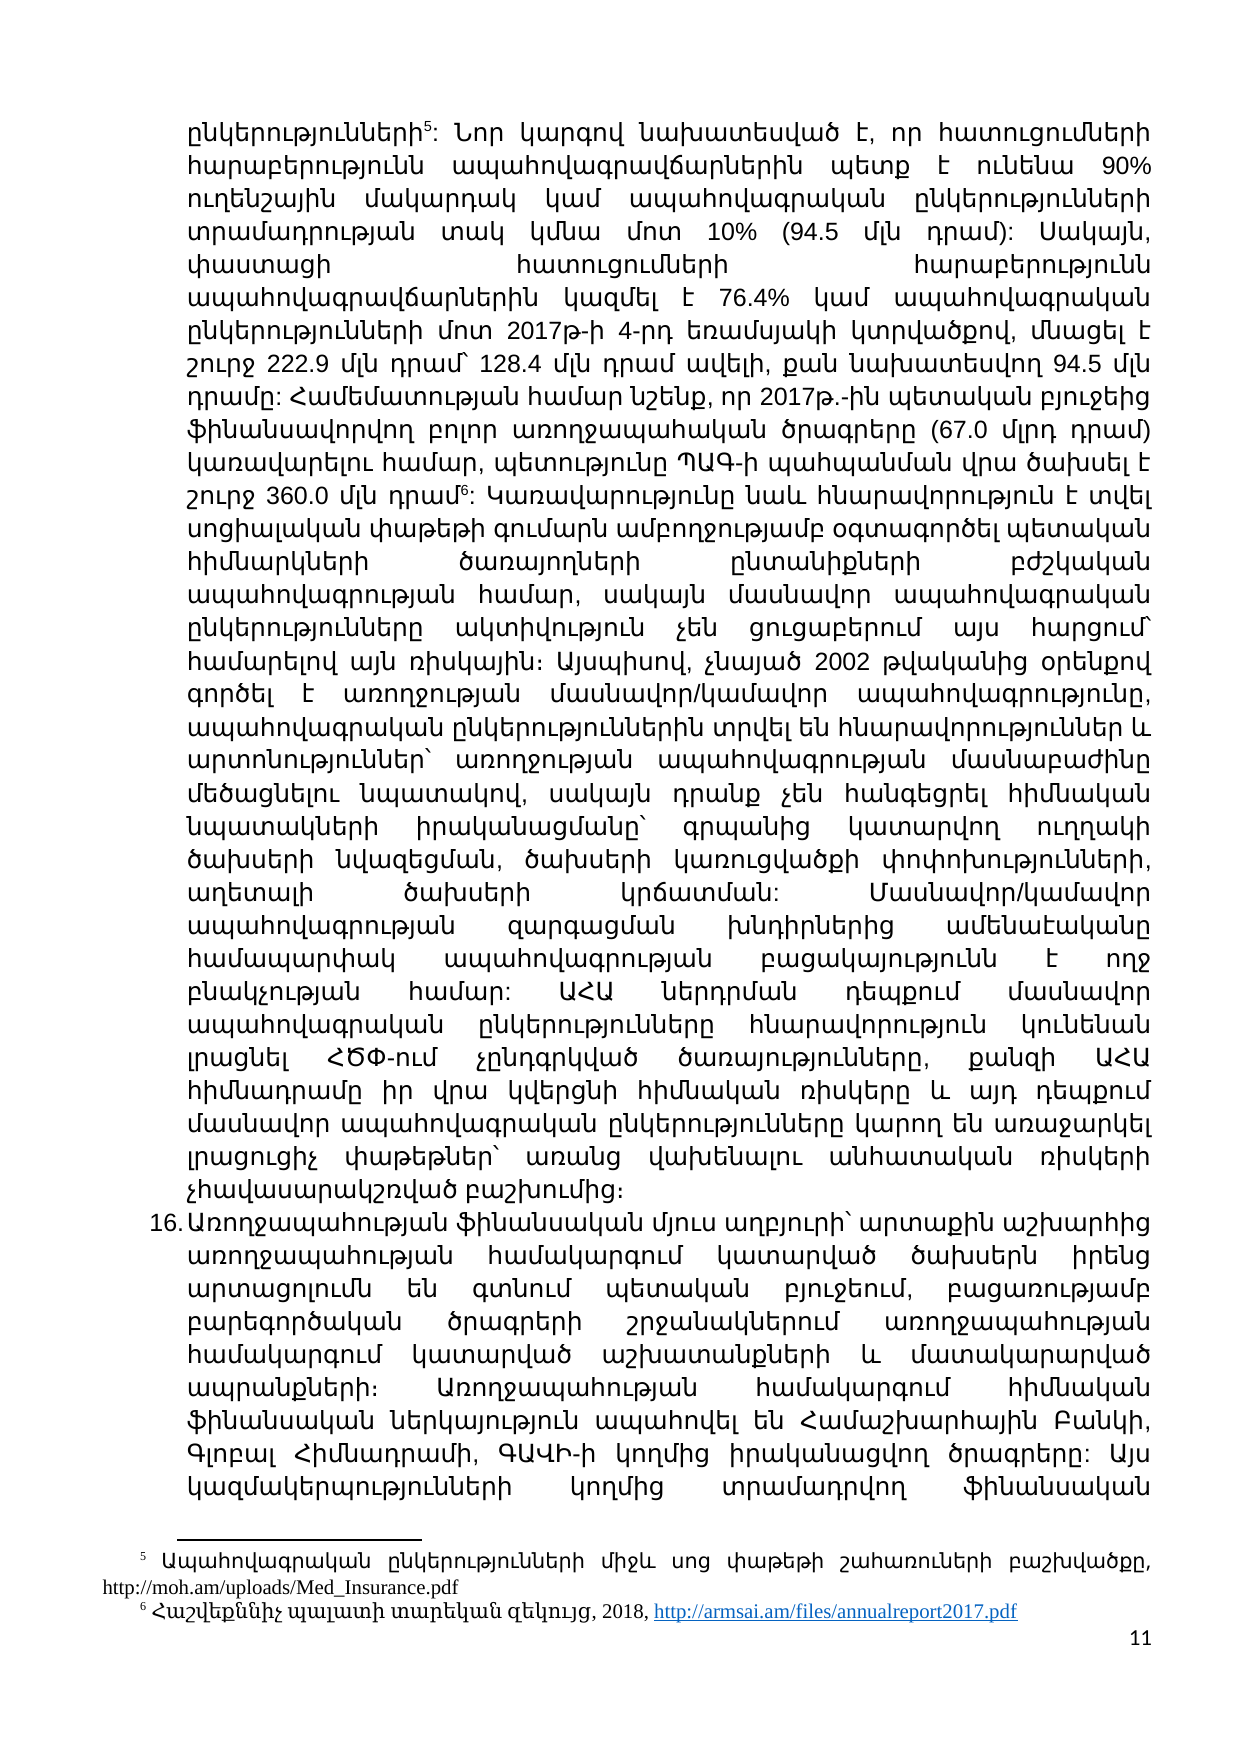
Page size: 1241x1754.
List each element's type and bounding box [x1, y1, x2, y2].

list [149, 1208, 1152, 1501]
list [149, 118, 1152, 1203]
